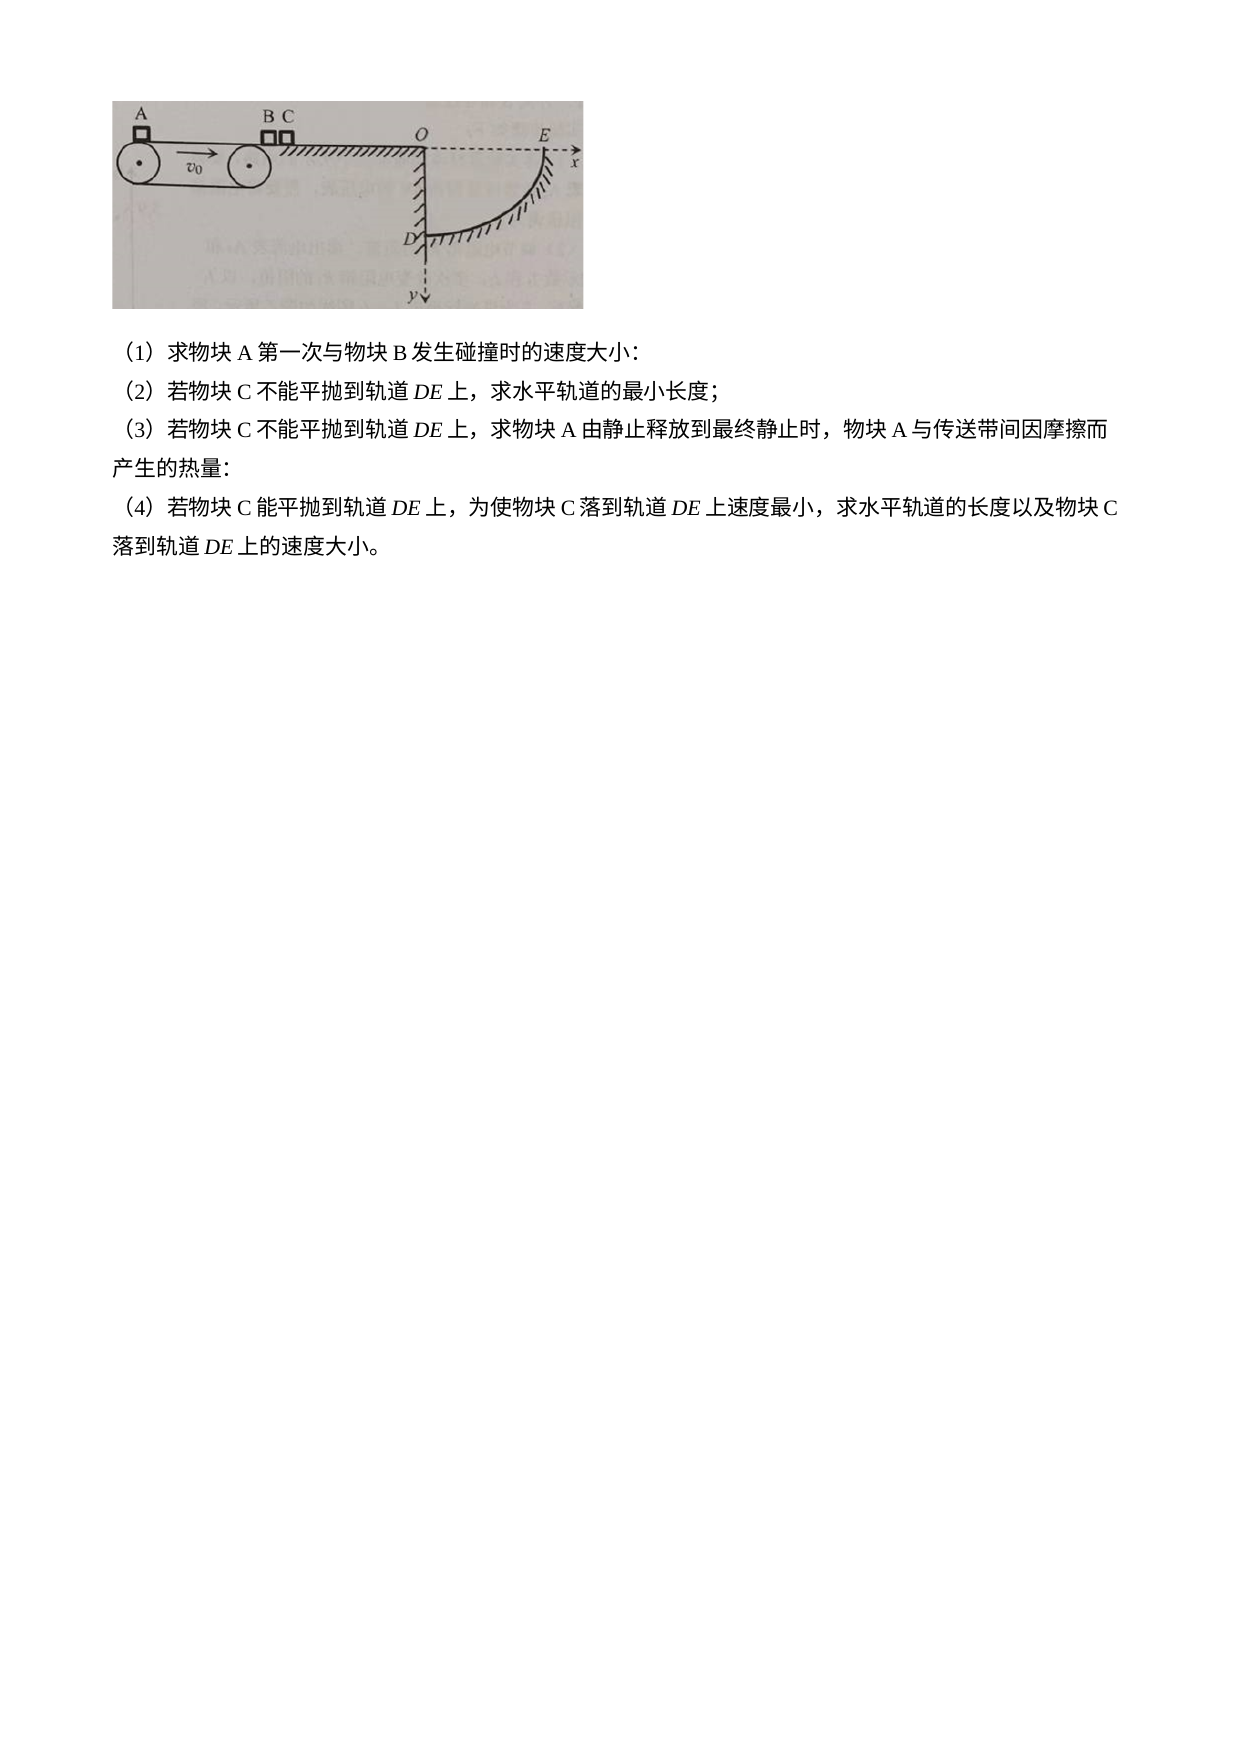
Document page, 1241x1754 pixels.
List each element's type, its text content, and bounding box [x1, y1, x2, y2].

text （4）若物块C能平抛到轨道DE上，为使物块C落到轨道DE上速度最小，求水平轨道的长度以及物块C落到轨道DE上的速度大小。 [112, 490, 1128, 561]
text （2）若物块C不能平抛到轨道DE上，求水平轨道的最小长度； [112, 373, 1128, 406]
picture [112, 101, 584, 309]
text （1）求物块A第一次与物块B发生碰撞时的速度大小： [112, 334, 1128, 367]
text （3）若物块C不能平抛到轨道DE上，求物块A由静止释放到最终静止时，物块A与传送带间因摩擦而产生的热量： [112, 412, 1128, 483]
